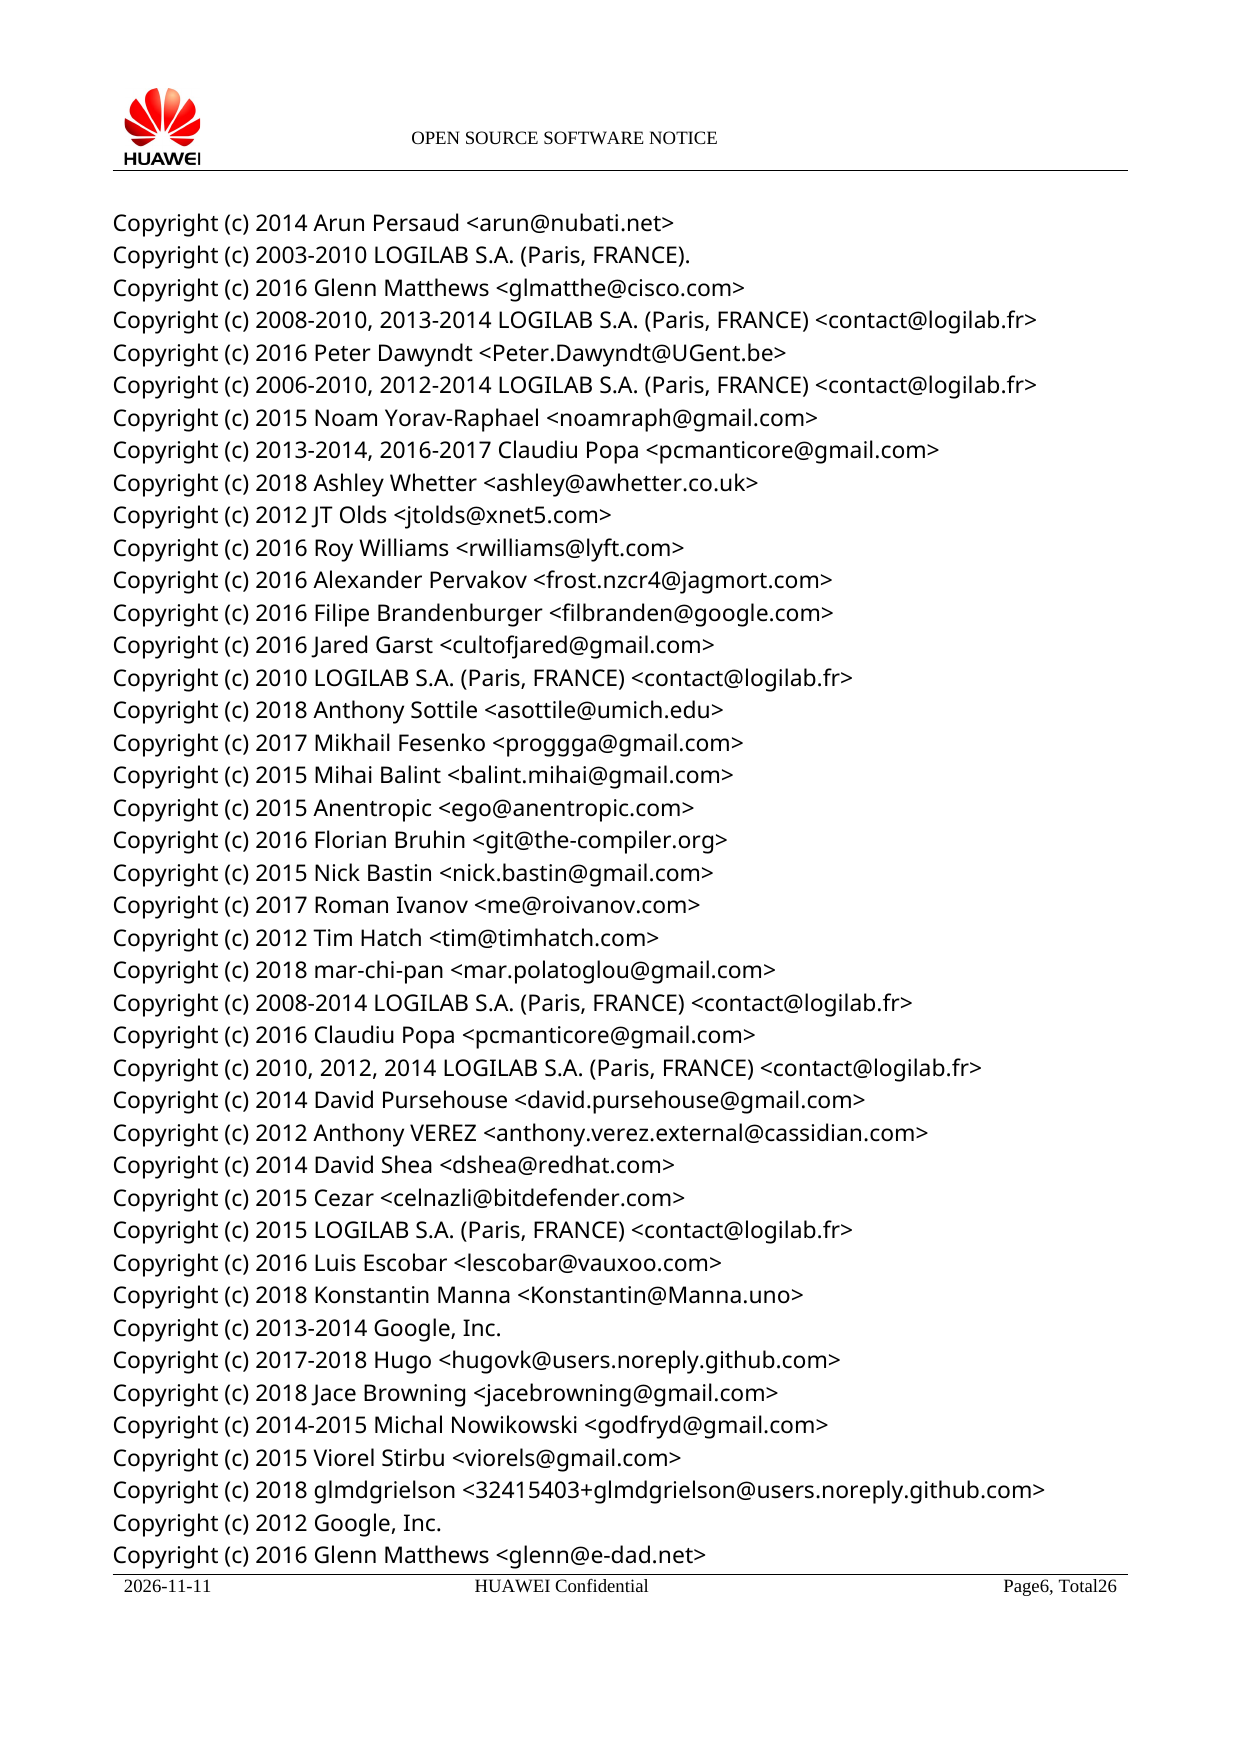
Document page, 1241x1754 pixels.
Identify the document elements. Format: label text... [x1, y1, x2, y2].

picture [124, 88, 201, 165]
